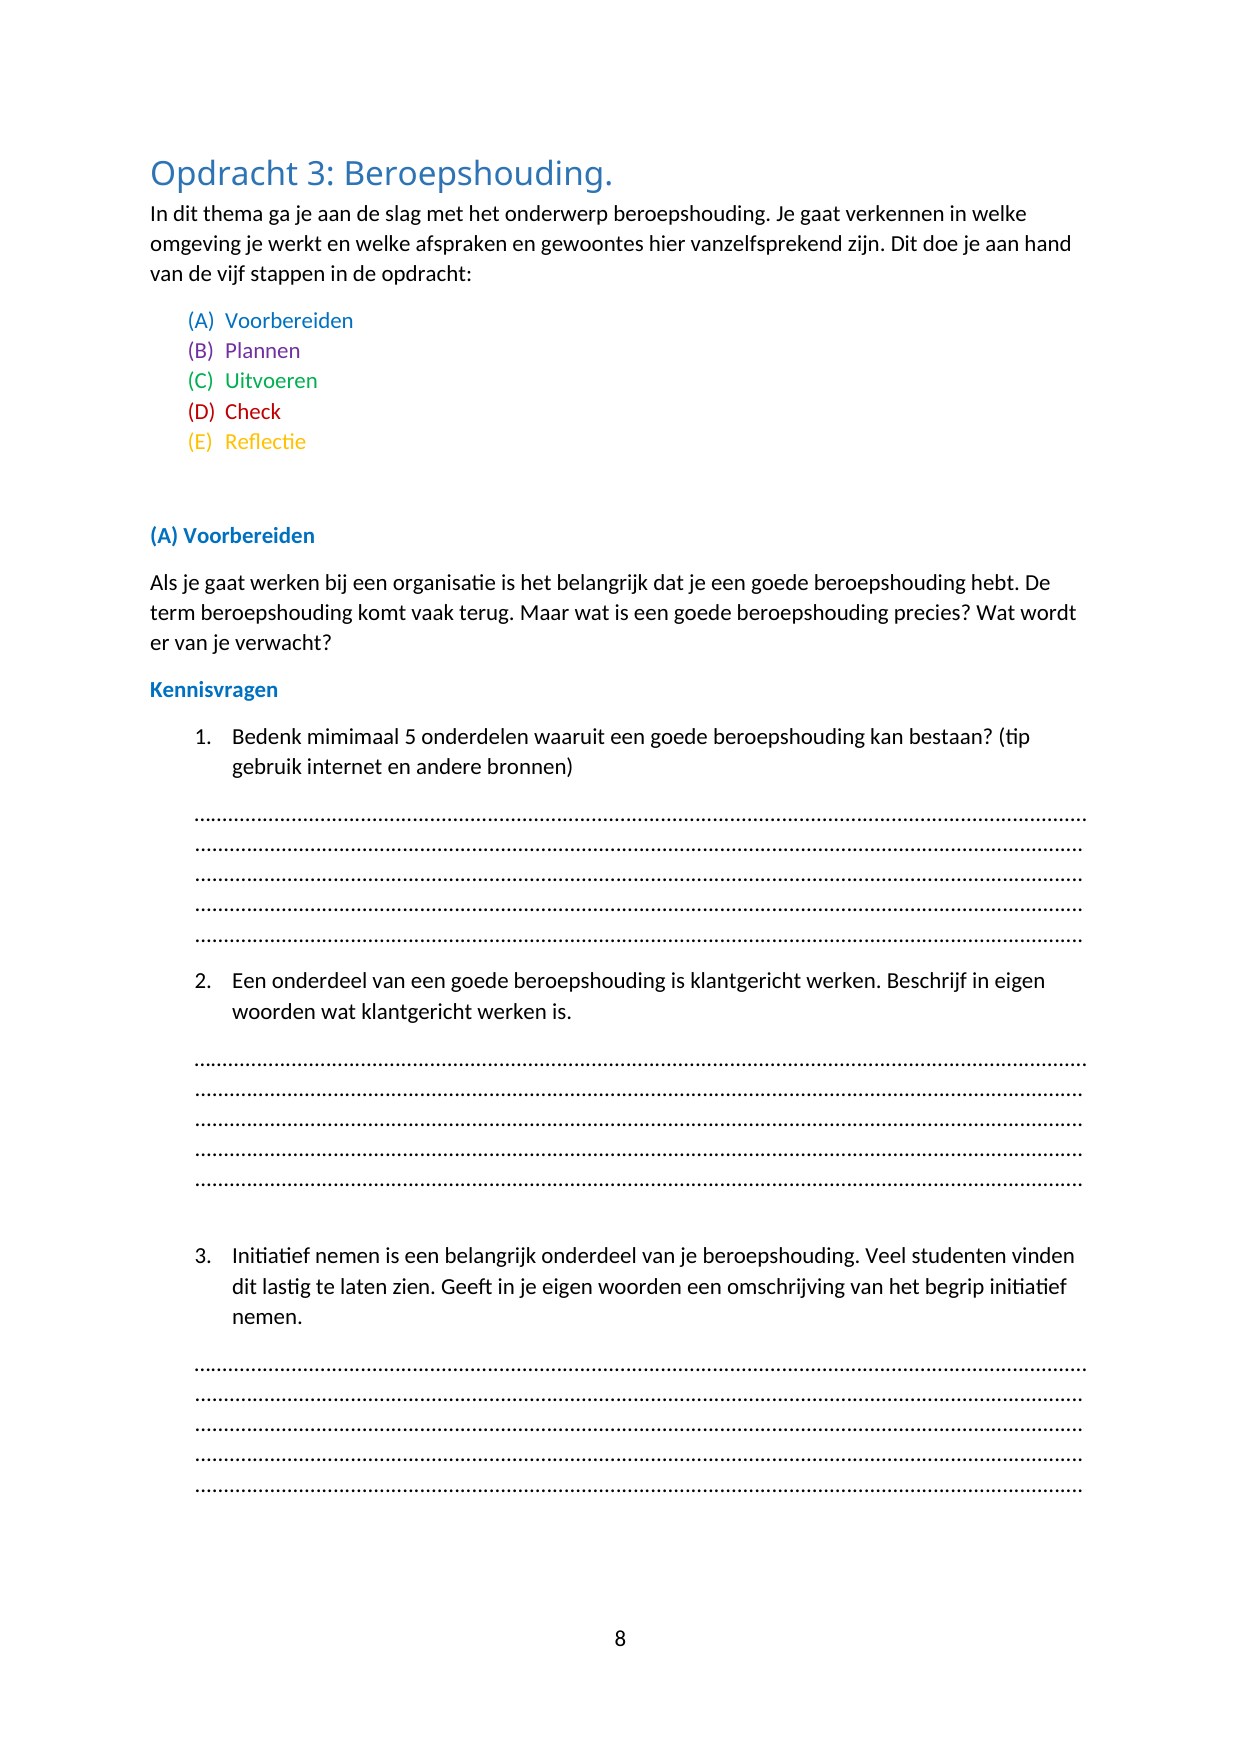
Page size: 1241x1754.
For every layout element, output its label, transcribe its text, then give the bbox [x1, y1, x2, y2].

list Initiatief nemen is een belangrijk onderdeel van je beroepshouding. Veel studenten vinden dit lastig te laten zien. Geeft in je eigen woorden een omschrijving van het begrip initiatief nemen. [194, 1242, 1090, 1330]
text …................................................................................................................................................................................................................................................................................................................................................................................................................................................................................................................................................................................................................................................................................................................................................................................................ [194, 1044, 1090, 1193]
list Plannen [187, 336, 1090, 364]
list Een onderdeel van een goede beroepshouding is klantgericht werken. Beschrijf in eigen woorden wat klantgericht werken is. [194, 967, 1090, 1025]
subtitle Opdracht 3: Beroepshouding. [150, 150, 1090, 195]
list Reflectie [187, 427, 1090, 455]
list Check [187, 397, 1090, 425]
text Kennisvragen [150, 675, 1090, 703]
list Bedenk mimimaal 5 onderdelen waaruit een goede beroepshouding kan bestaan? (tip gebruik internet en andere bronnen) [194, 722, 1090, 780]
text …................................................................................................................................................................................................................................................................................................................................................................................................................................................................................................................................................................................................................................................................................................................................................................................................ [194, 1349, 1090, 1498]
text In dit thema ga je aan de slag met het onderwerp beroepshouding. Je gaat verkennen in welke omgeving je werkt en welke afspraken en gewoontes hier vanzelfsprekend zijn. Dit doe je aan hand van de vijf stappen in de opdracht: [150, 199, 1090, 287]
text …................................................................................................................................................................................................................................................................................................................................................................................................................................................................................................................................................................................................................................................................................................................................................................................................ [194, 799, 1090, 948]
list Uitvoeren [187, 367, 1090, 395]
text (A) Voorbereiden [150, 521, 1090, 549]
text Als je gaat werken bij een organisatie is het belangrijk dat je een goede beroepshouding hebt. De term beroepshouding komt vaak terug. Maar wat is een goede beroepshouding precies? Wat wordt er van je verwacht? [150, 568, 1090, 656]
list Voorbereiden [187, 306, 1090, 334]
